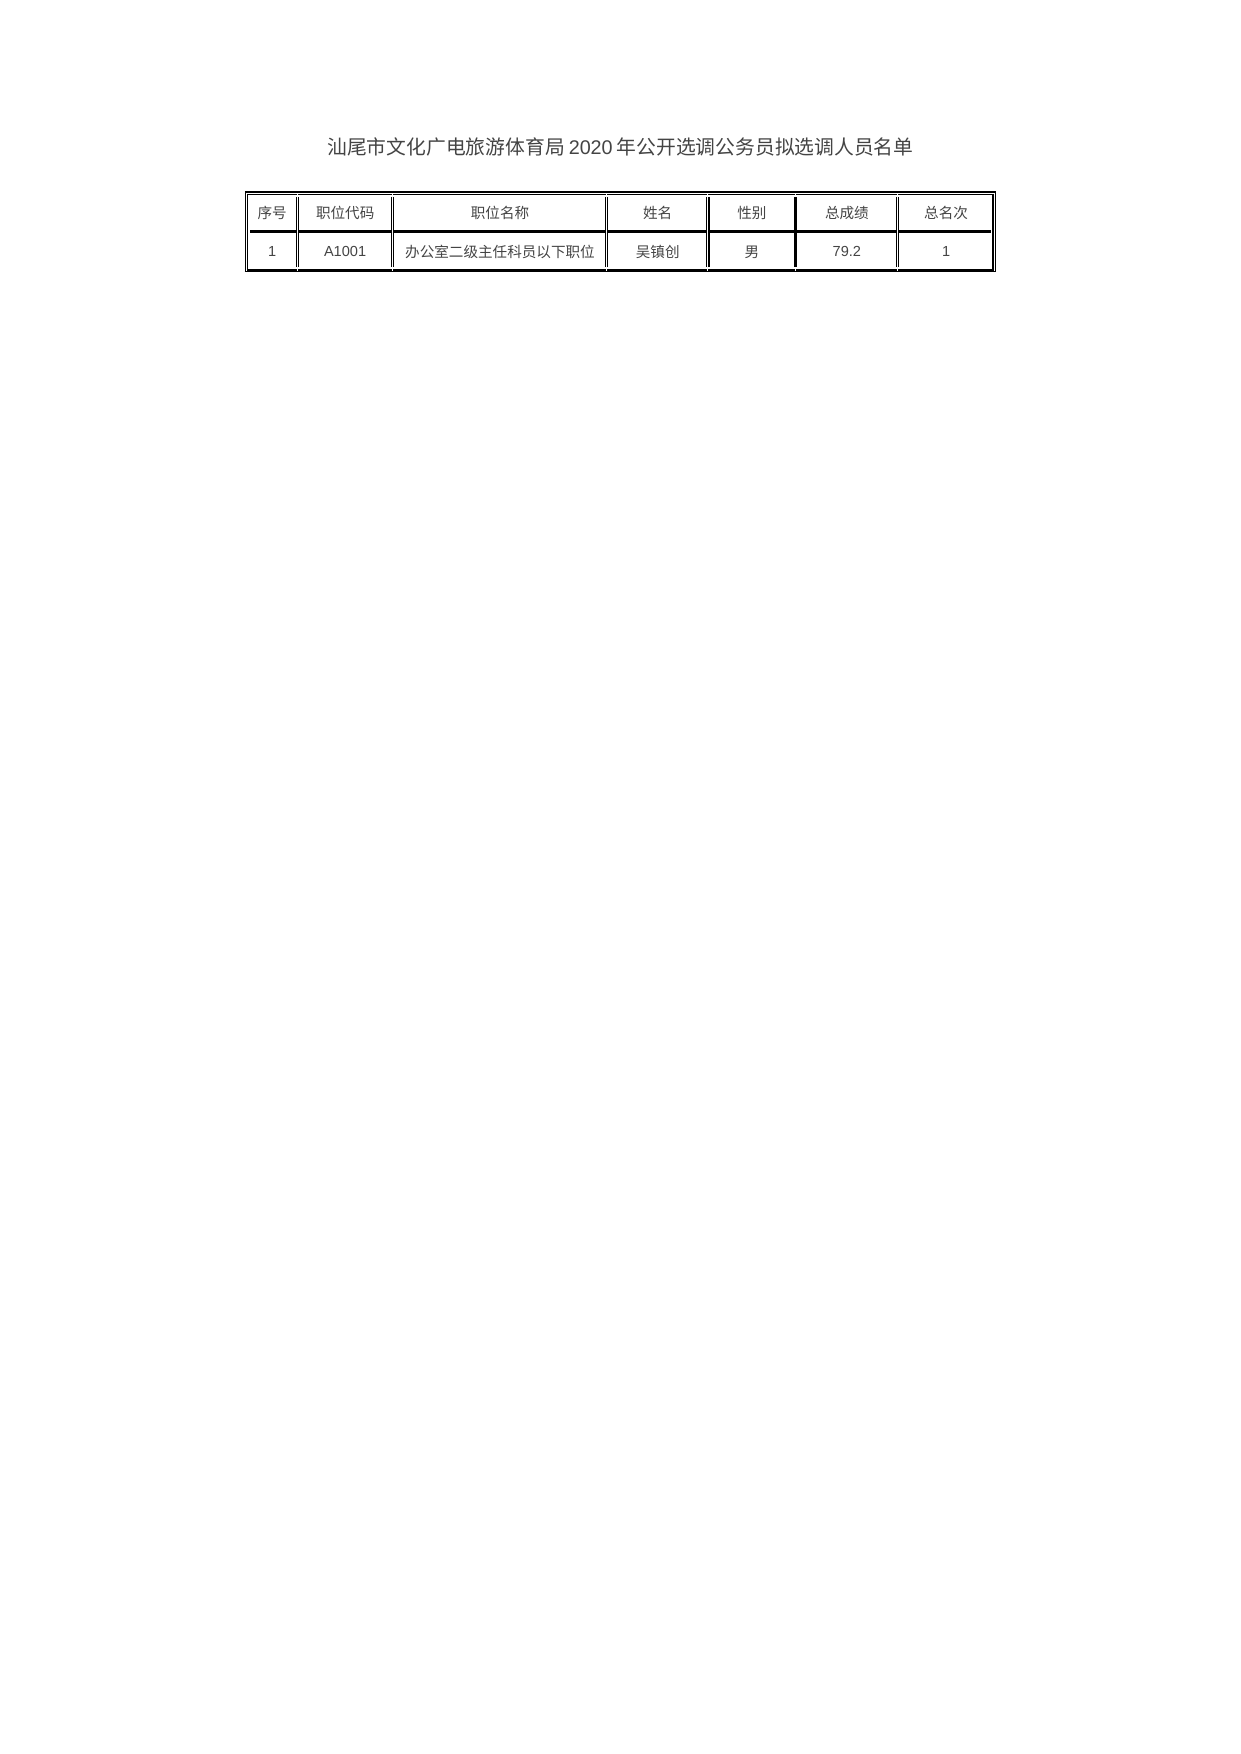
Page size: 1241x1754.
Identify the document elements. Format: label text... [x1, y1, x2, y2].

table_cell 79.2 [795, 233, 898, 269]
text 汕尾市文化广电旅游体育局2020年公开选调公务员拟选调人员名单 [118, 129, 1122, 162]
table_header 总名次 [898, 195, 992, 230]
table_header 职位名称 [393, 195, 607, 230]
table_header 姓名 [607, 193, 708, 230]
table_header 性别 [708, 195, 795, 230]
table_cell 1 [898, 230, 992, 269]
table_header 总成绩 [795, 195, 898, 230]
table_cell 办公室二级主任科员以下职位 [393, 233, 607, 269]
table_cell A1001 [298, 233, 392, 269]
table_cell 男 [708, 233, 795, 269]
table_cell 1 [248, 230, 297, 269]
table_header 职位代码 [298, 195, 392, 230]
table_header 序号 [248, 195, 297, 230]
table_cell 吴镇创 [607, 230, 708, 269]
